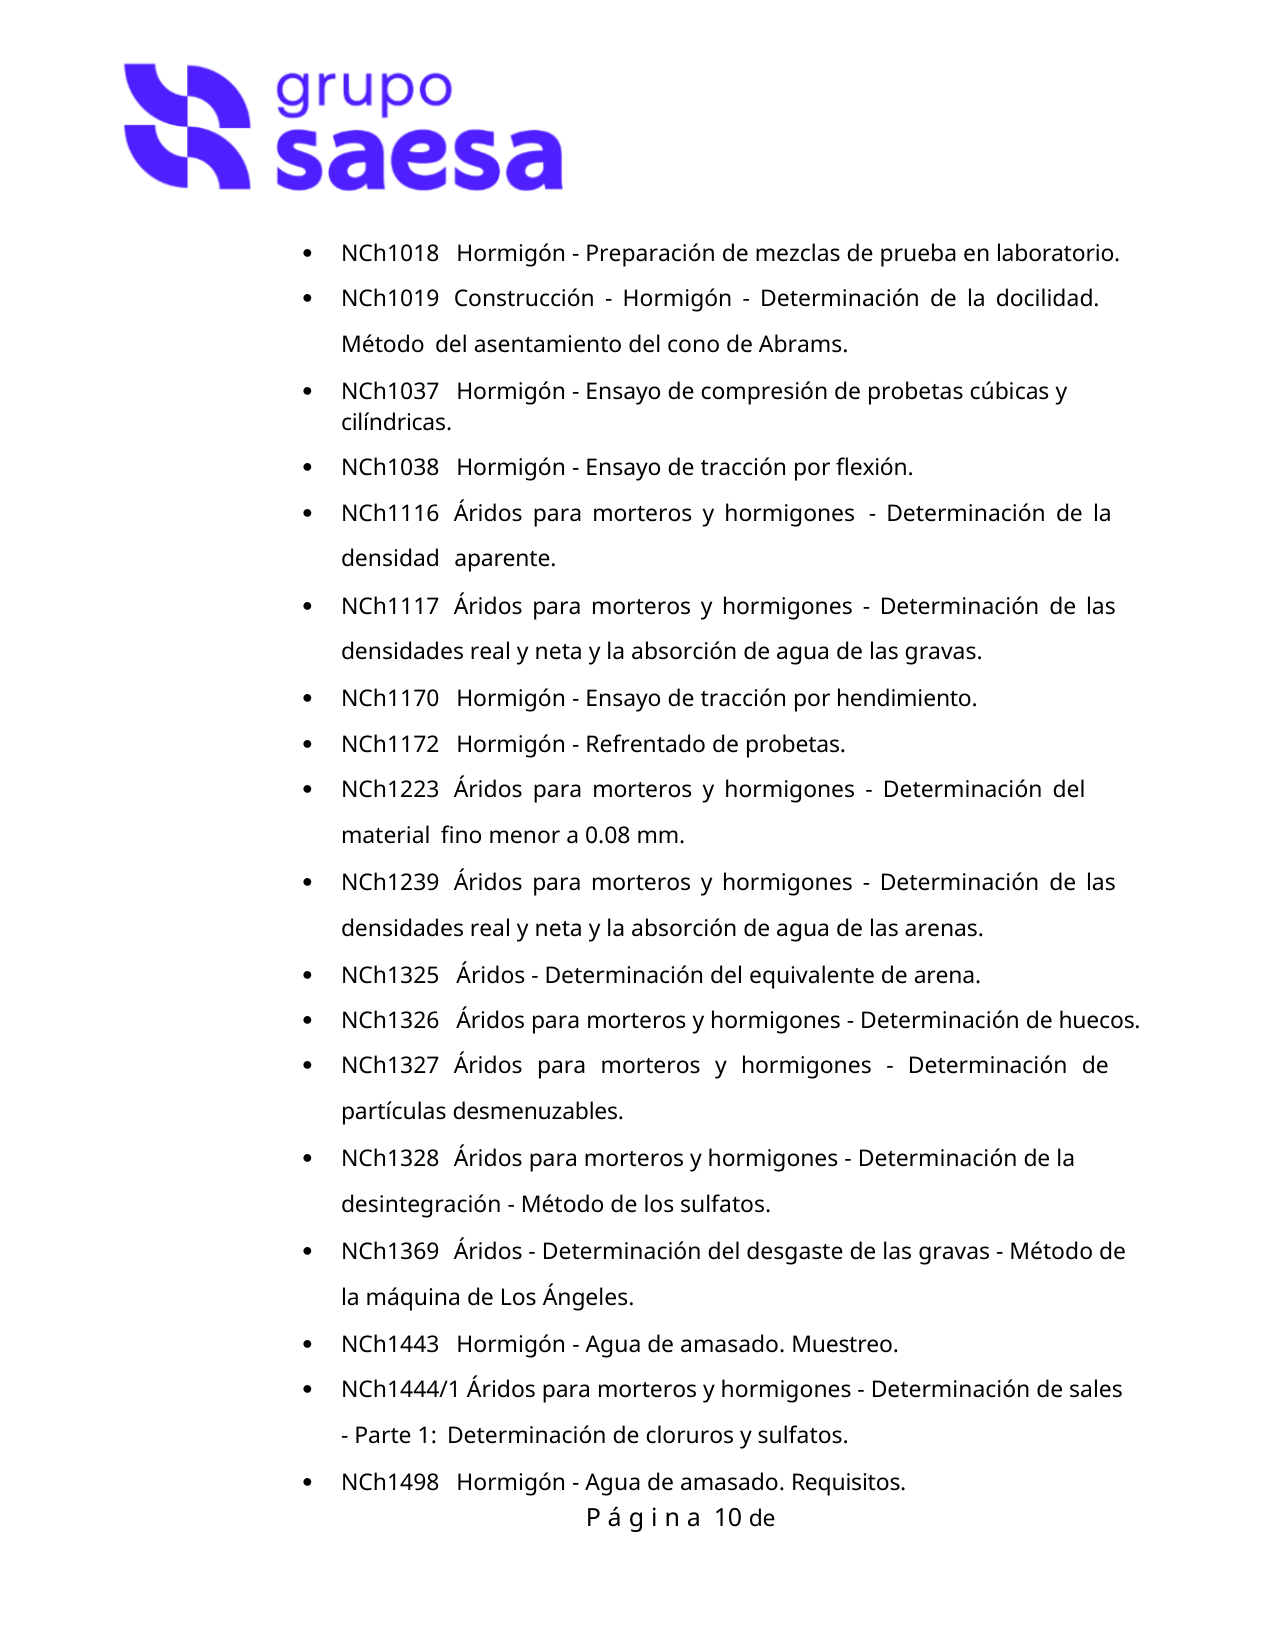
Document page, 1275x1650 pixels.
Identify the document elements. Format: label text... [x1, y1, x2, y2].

list NCh1170 Hormigón - Ensayo de tracción por hendimiento. [303, 682, 1162, 713]
list NCh1172 Hormigón - Refrentado de probetas. [303, 728, 1162, 759]
list NCh1223 Áridos para morteros y hormigones - Determinación del material fino menor a 0.08 mm. [303, 773, 1128, 850]
list NCh1326 Áridos para morteros y hormigones - Determinación de huecos. [303, 1004, 1162, 1035]
list NCh1239 Áridos para morteros y hormigones - Determinación de las densidades real y neta y la absorción de agua de las arenas. [303, 866, 1128, 943]
picture [112, 54, 569, 195]
list NCh1037 Hormigón - Ensayo de compresión de probetas cúbicas y cilíndricas. [303, 375, 1162, 437]
list NCh1325 Áridos - Determinación del equivalente de arena. [303, 959, 1162, 990]
list NCh1018 Hormigón - Preparación de mezclas de prueba en laboratorio. [303, 236, 1162, 268]
list NCh1328 Áridos para morteros y hormigones - Determinación de la desintegración - Método de los sulfatos. [303, 1142, 1128, 1219]
list NCh1327 Áridos para morteros y hormigones - Determinación de partículas desmenuzables. [303, 1049, 1128, 1126]
list NCh1038 Hormigón - Ensayo de tracción por flexión. [303, 451, 1162, 482]
list NCh1117 Áridos para morteros y hormigones - Determinación de las densidades real y neta y la absorción de agua de las gravas. [303, 589, 1128, 666]
list NCh1444/1 Áridos para morteros y hormigones - Determinación de sales - Parte 1: Determinación de cloruros y sulfatos. [303, 1373, 1128, 1450]
list NCh1498 Hormigón - Agua de amasado. Requisitos. [303, 1466, 1162, 1497]
list NCh1019 Construcción - Hormigón - Determinación de la docilidad. Método del asentamiento del cono de Abrams. [303, 282, 1128, 359]
list NCh1116 Áridos para morteros y hormigones - Determinación de la densidad aparente. [303, 496, 1128, 574]
list NCh1443 Hormigón - Agua de amasado. Muestreo. [303, 1328, 1162, 1359]
list NCh1369 Áridos - Determinación del desgaste de las gravas - Método de la máquina de Los Ángeles. [303, 1235, 1128, 1312]
